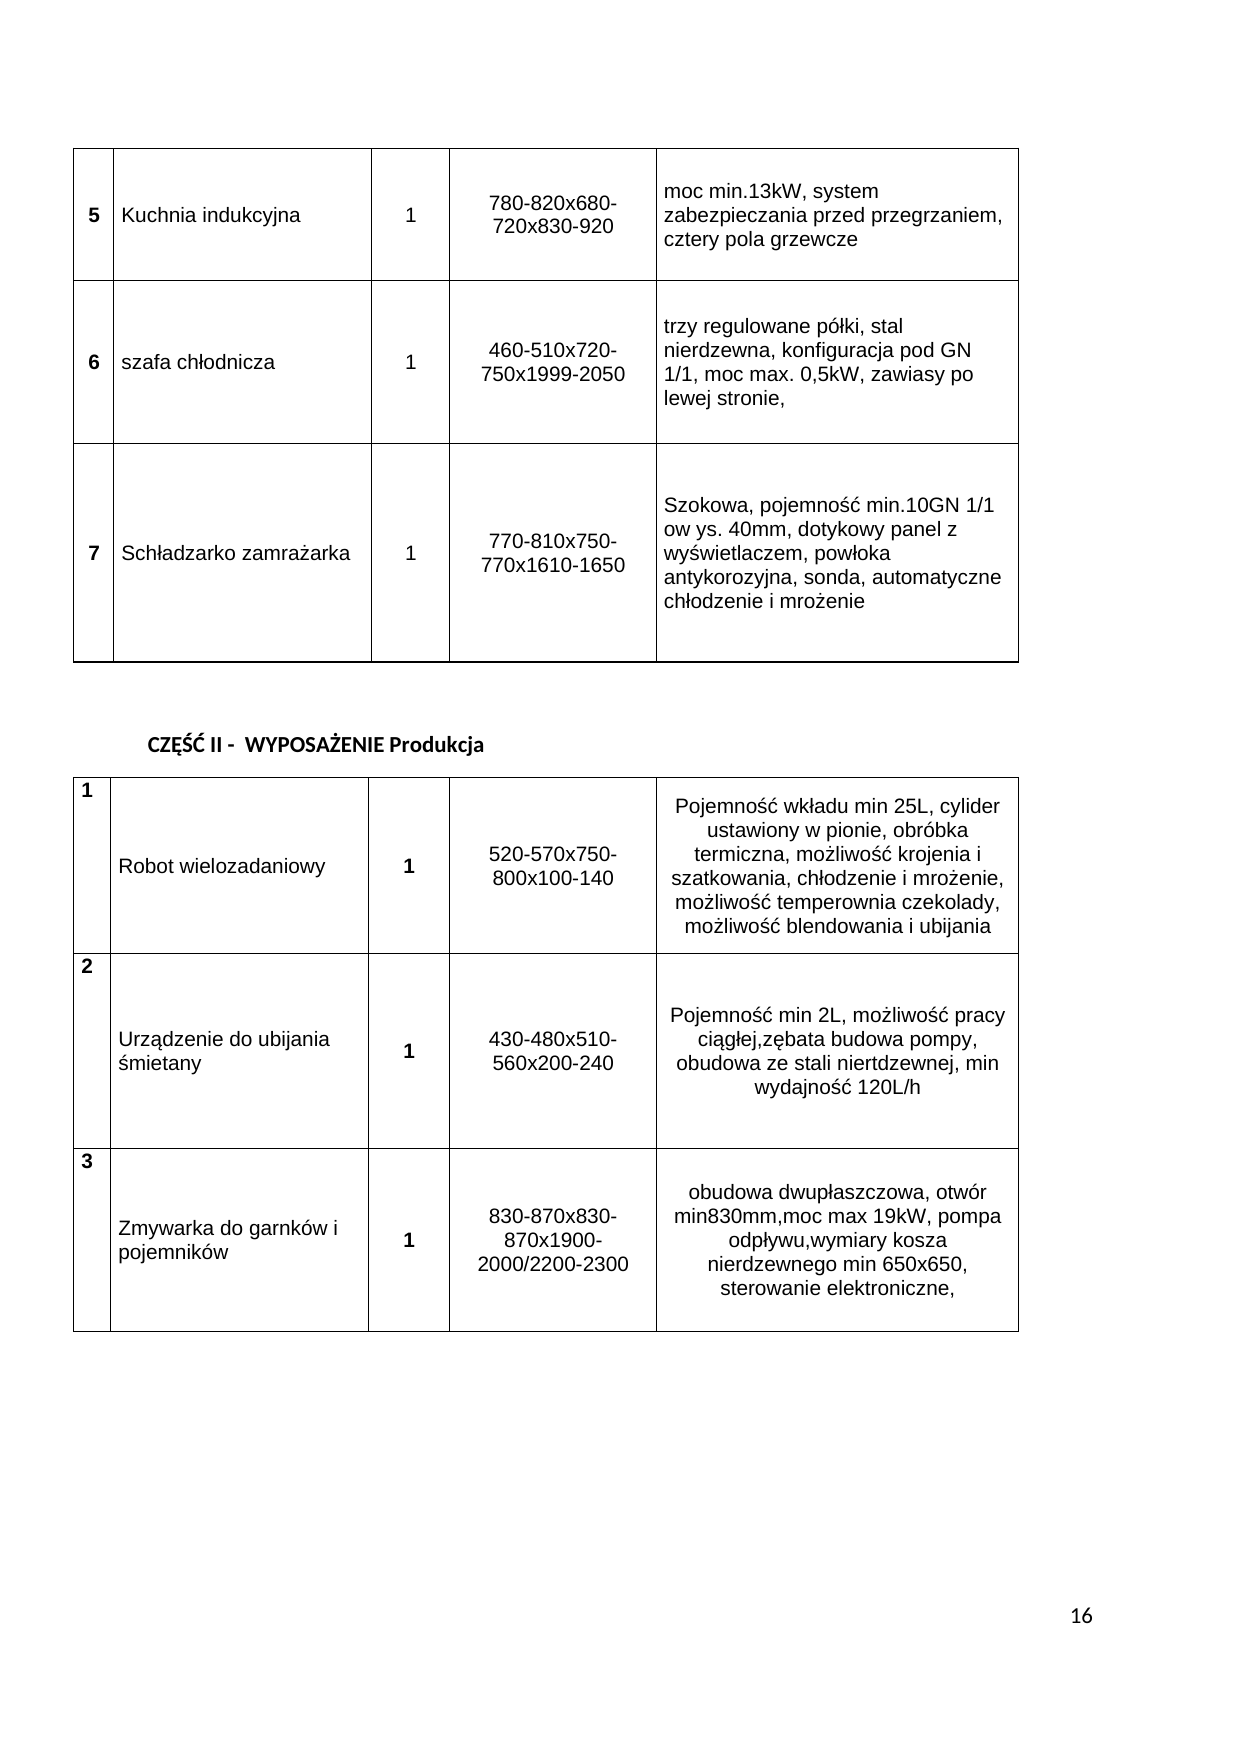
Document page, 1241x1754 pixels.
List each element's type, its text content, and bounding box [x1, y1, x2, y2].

table_cell moc min.13kW, system zabezpieczania przed przegrzaniem, cztery pola grzewcze [657, 149, 1018, 280]
table_cell Schładzarko zamrażarka [114, 444, 371, 661]
table_cell 1 [372, 281, 449, 443]
table_cell 6 [74, 281, 113, 443]
table_cell szafa chłodnicza [114, 281, 371, 443]
table_cell 1 [372, 149, 449, 280]
text CZĘŚĆ II - WYPOSAŻENIE Produkcja [148, 730, 1093, 758]
table_header 1 [369, 778, 449, 953]
table_cell 2 [74, 954, 110, 1148]
table_cell Kuchnia indukcyjna [114, 149, 371, 280]
table_cell 7 [74, 444, 113, 661]
table_cell 780-820x680-720x830-920 [450, 149, 656, 280]
table_cell 460-510x720-750x1999-2050 [450, 281, 656, 443]
table_cell Szokowa, pojemność min.10GN 1/1 ow ys. 40mm, dotykowy panel z wyświetlaczem, powłoka antykorozyjna, sonda, automatyczne chłodzenie i mrożenie [657, 444, 1018, 661]
table_cell 1 [369, 1149, 449, 1331]
table_header Robot wielozadaniowy [111, 778, 368, 953]
table_cell obudowa dwupłaszczowa, otwór min830mm,moc max 19kW, pompa odpływu,wymiary kosza nierdzewnego min 650x650, sterowanie elektroniczne, [657, 1149, 1018, 1331]
table_cell Urządzenie do ubijania śmietany [111, 954, 368, 1148]
table_cell 1 [369, 954, 449, 1148]
table_cell Zmywarka do garnków i pojemników [111, 1149, 368, 1331]
table_cell 770-810x750-770x1610-1650 [450, 444, 656, 661]
table_header Pojemność wkładu min 25L, cylider ustawiony w pionie, obróbka termiczna, możliwość krojenia i szatkowania, chłodzenie i mrożenie, możliwość temperownia czekolady, możliwość blendowania i ubijania [657, 778, 1018, 953]
table_cell 1 [372, 444, 449, 661]
table_cell 3 [74, 1149, 110, 1331]
table_cell 5 [74, 149, 113, 280]
table_cell Pojemność min 2L, możliwość pracy ciągłej,zębata budowa pompy, obudowa ze stali niertdzewnej, min wydajność 120L/h [657, 954, 1018, 1148]
table_cell 430-480x510-560x200-240 [450, 954, 656, 1148]
table_header 520-570x750-800x100-140 [450, 778, 656, 953]
table_cell 830-870x830-870x1900-2000/2200-2300 [450, 1149, 656, 1331]
table_header 1 [74, 778, 110, 953]
table_cell trzy regulowane półki, stal nierdzewna, konfiguracja pod GN 1/1, moc max. 0,5kW, zawiasy po lewej stronie, [657, 281, 1018, 443]
